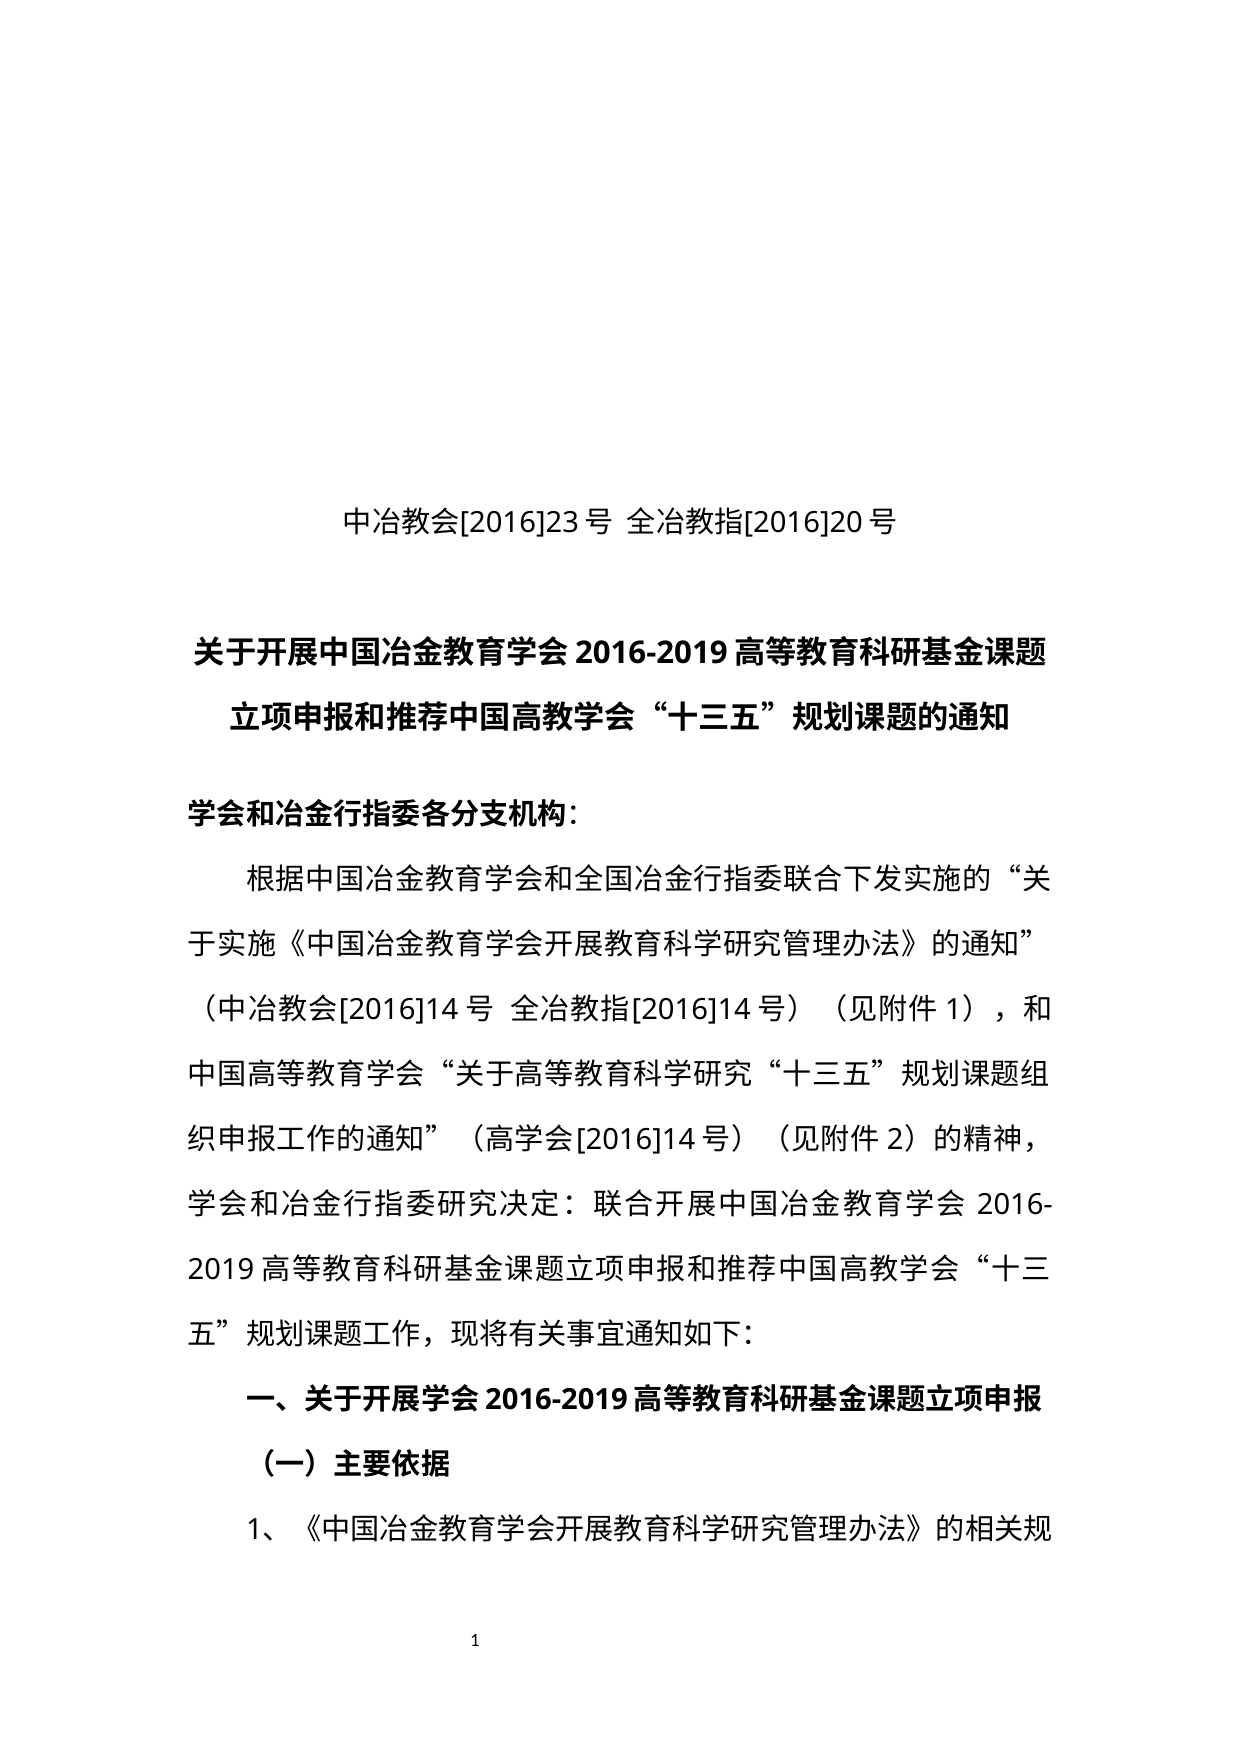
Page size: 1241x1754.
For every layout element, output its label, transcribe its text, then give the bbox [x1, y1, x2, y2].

text 中冶教会[2016]23号 全冶教指[2016]20号 [187, 487, 1053, 552]
text （一）主要依据 [187, 1429, 1053, 1494]
text 根据中国冶金教育学会和全国冶金行指委联合下发实施的“关于实施《中国冶金教育学会开展教育科学研究管理办法》的通知”（中冶教会[2016]14号 全冶教指[2016]14号）（见附件1），和中国高等教育学会“关于高等教育科学研究“十三五”规划课题组织申报工作的通知”（高学会[2016]14号）（见附件2）的精神，学会和冶金行指委研究决定：联合开展中国冶金教育学会2016-2019高等教育科研基金课题立项申报和推荐中国高教学会“十三五”规划课题工作，现将有关事宜通知如下： [187, 844, 1053, 1364]
text 一、关于开展学会2016-2019高等教育科研基金课题立项申报 [187, 1364, 1053, 1429]
text 关于开展中国冶金教育学会2016-2019高等教育科研基金课题立项申报和推荐中国高教学会“十三五”规划课题的通知 [187, 617, 1053, 747]
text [187, 1494, 1053, 1559]
text 学会和冶金行指委各分支机构： [187, 779, 1053, 844]
